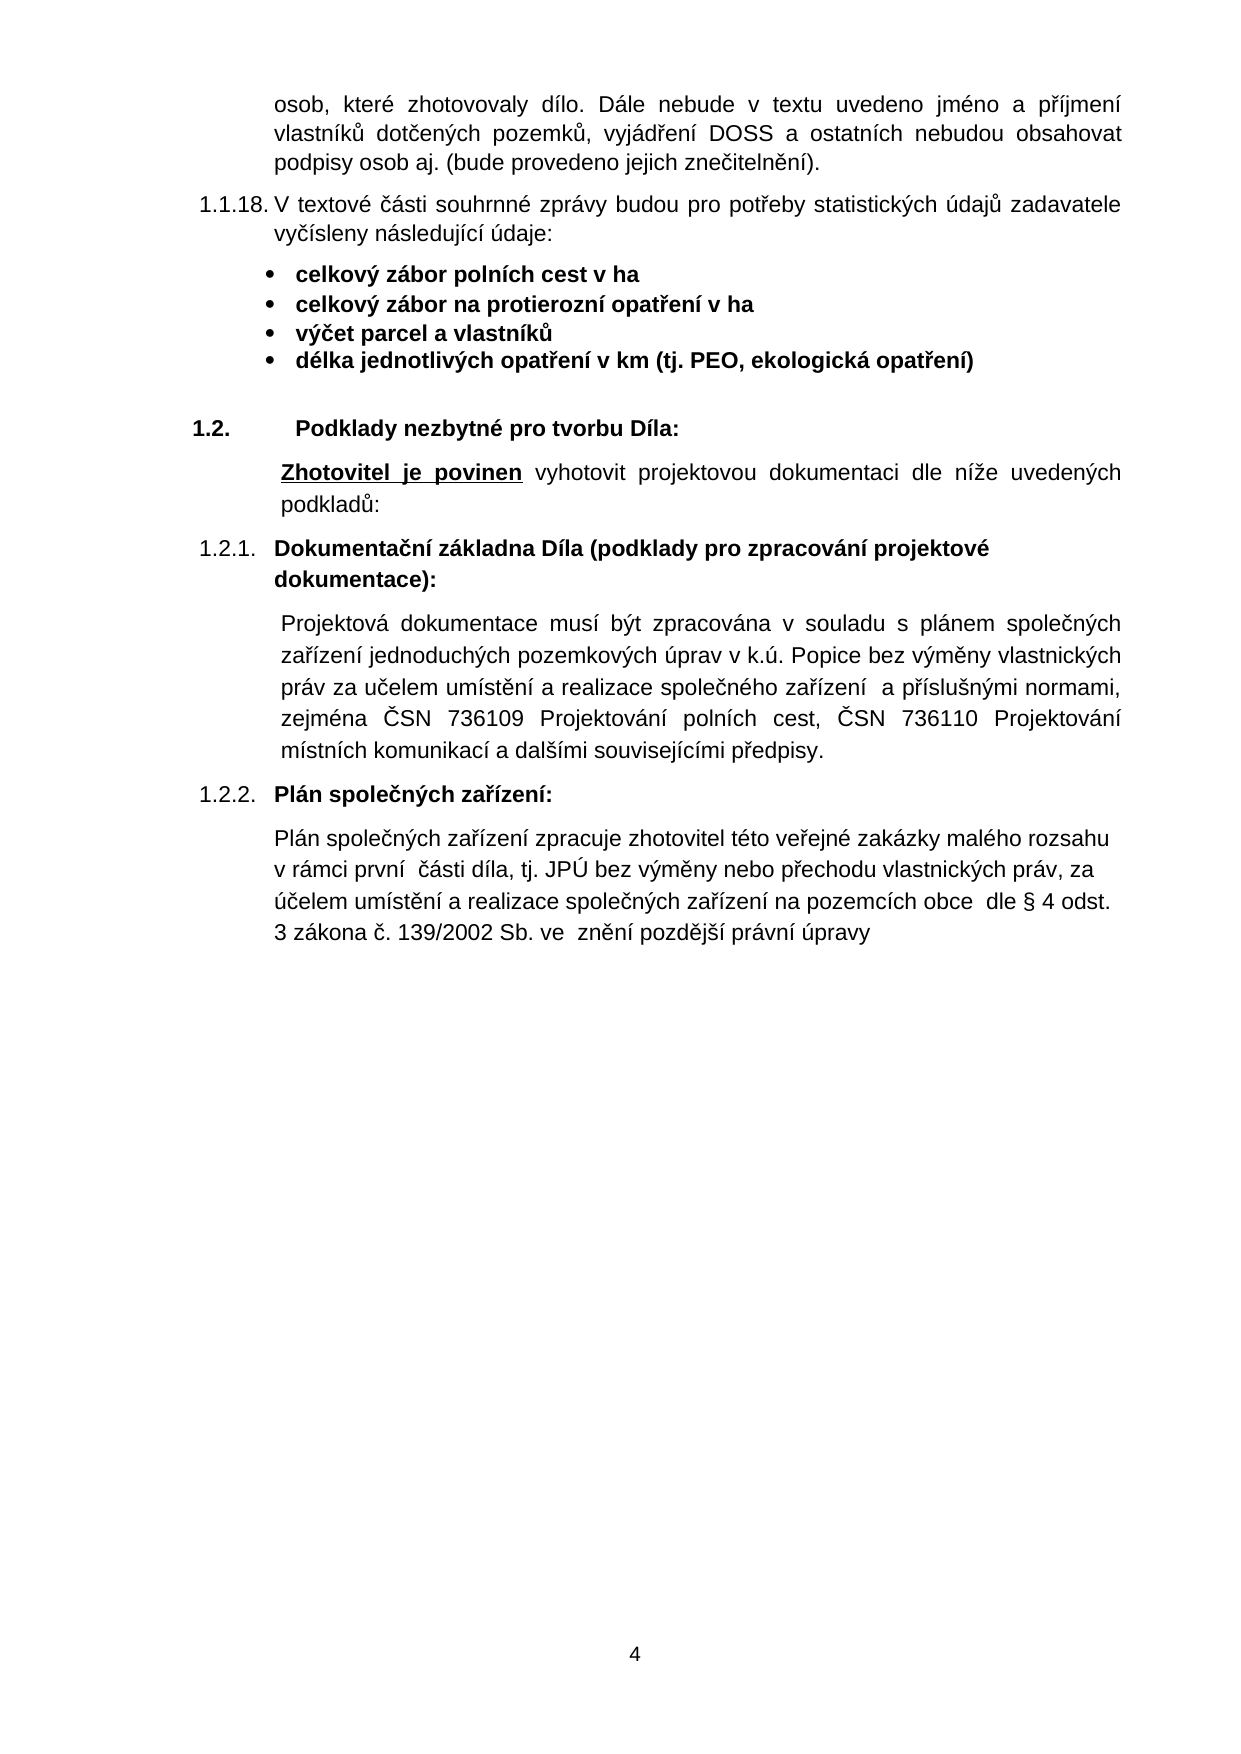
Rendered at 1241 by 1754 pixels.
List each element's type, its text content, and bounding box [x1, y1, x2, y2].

list Plán společných zařízení: [199, 781, 1122, 807]
list V textové části souhrnné zprávy budou pro potřeby statistických údajů zadavatele vyčísleny následující údaje: [199, 189, 1122, 247]
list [199, 89, 1122, 176]
list celkový zábor polních cest v ha [266, 259, 1122, 289]
list Podklady nezbytné pro tvorbu Díla: [192, 415, 1122, 441]
list Projektová dokumentace musí být zpracována v souladu s plánem společných zařízení jednoduchých pozemkových úprav v k.ú. Popice bez výměny vlastnických práv za učelem umístění a realizace společného zařízení a příslušnými normami, zejména ČSN 736109 Projektování polních cest, ČSN 736110 Projektování místních komunikací a dalšími souvisejícími předpisy. [281, 610, 1122, 763]
list výčet parcel a vlastníků [266, 318, 1122, 347]
list délka jednotlivých opatření v km (tj. PEO, ekologická opatření) [266, 347, 1122, 373]
list Dokumentační základna Díla (podklady pro zpracování projektové dokumentace): [199, 535, 1122, 593]
list Zhotovitel je povinen vyhotovit projektovou dokumentaci dle níže uvedených podkladů: [281, 459, 1122, 517]
list celkový zábor na protierozní opatření v ha [266, 289, 1122, 318]
list Plán společných zařízení zpracuje zhotovitel této veřejné zakázky malého rozsahu v rámci první části díla, tj. JPÚ bez výměny nebo přechodu vlastnických práv, za účelem umístění a realizace společných zařízení na pozemcích obce dle § 4 odst. 3 zákona č. 139/2002 Sb. ve znění pozdější právní úpravy [274, 825, 1122, 946]
